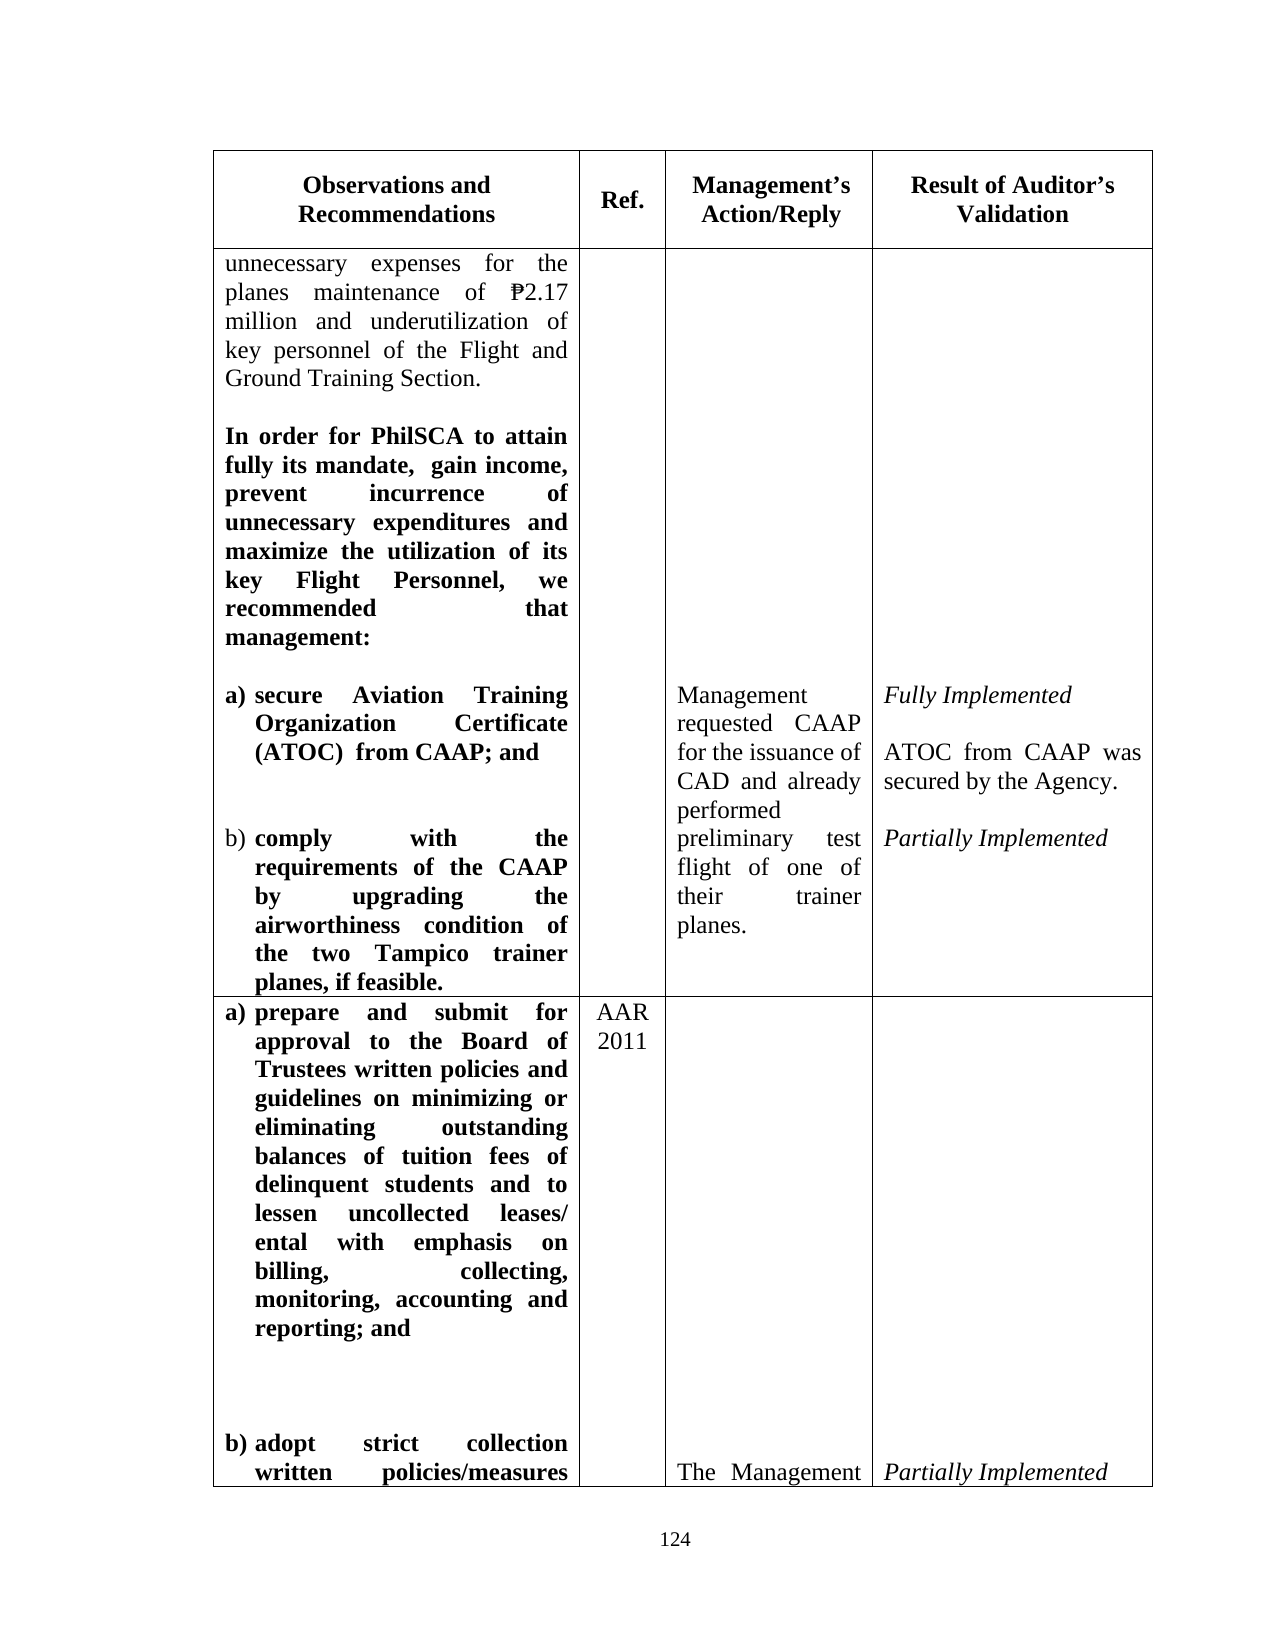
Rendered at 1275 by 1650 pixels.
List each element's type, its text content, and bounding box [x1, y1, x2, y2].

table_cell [214, 249, 579, 996]
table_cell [873, 997, 1152, 1486]
table_header Management’s Action/Reply [666, 151, 872, 247]
table_header Ref. [580, 151, 665, 247]
table_header Observations and Recommendations [214, 151, 579, 247]
table_cell AAR 2011 [580, 997, 665, 1486]
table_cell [873, 249, 1152, 996]
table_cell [580, 249, 665, 996]
table_header Result of Auditor’s Validation [873, 151, 1152, 247]
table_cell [666, 249, 872, 996]
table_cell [666, 997, 872, 1486]
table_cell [214, 997, 579, 1486]
